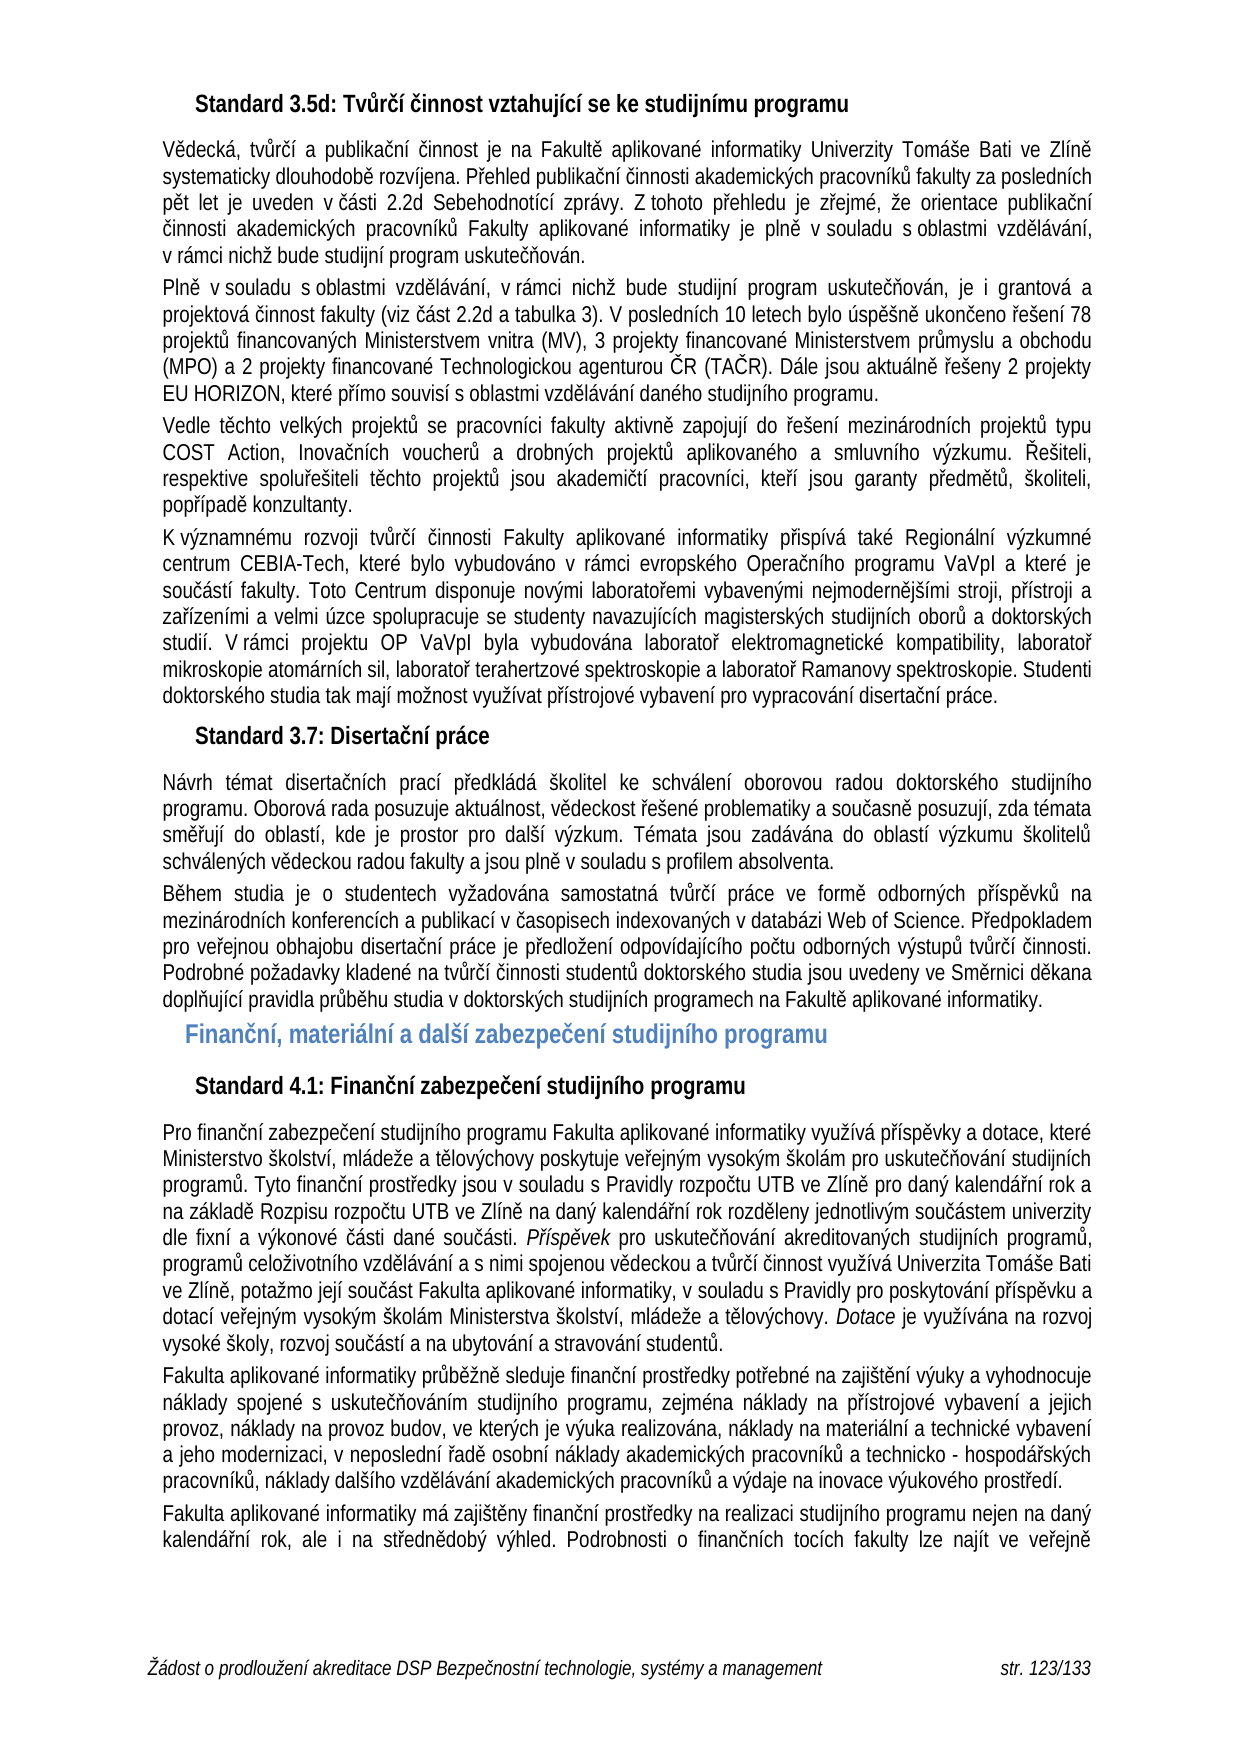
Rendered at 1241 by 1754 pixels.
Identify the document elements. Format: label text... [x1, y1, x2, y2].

text Plně v souladu s oblastmi vzdělávání, v rámci nichž bude studijní program uskutečňován, je i grantová a projektová činnost fakulty (viz část 2.2d a tabulka 3). V posledních 10 letech bylo úspěšně ukončeno řešení 78 projektů financovaných Ministerstvem vnitra (MV), 3 projekty financované Ministerstvem průmyslu a obchodu (MPO) a 2 projekty financované Technologickou agenturou ČR (TAČR). Dále jsou aktuálně řešeny 2 projekty EU HORIZON, které přímo souvisí s oblastmi vzdělávání daného studijního programu. [162, 274, 1092, 406]
text Pro finanční zabezpečení studijního programu Fakulta aplikované informatiky využívá příspěvky a dotace, které Ministerstvo školství, mládeže a tělovýchovy poskytuje veřejným vysokým školám pro uskutečňování studijních programů. Tyto finanční prostředky jsou v souladu s Pravidly rozpočtu UTB ve Zlíně pro daný kalendářní rok a na základě Rozpisu rozpočtu UTB ve Zlíně na daný kalendářní rok rozděleny jednotlivým součástem univerzity dle fixní a výkonové části dané součásti. Příspěvek pro uskutečňování akreditovaných studijních programů, programů celoživotního vzdělávání a s nimi spojenou vědeckou a tvůrčí činnost využívá Univerzita Tomáše Bati ve Zlíně, potažmo její součást Fakulta aplikované informatiky, v souladu s Pravidly pro poskytování příspěvku a dotací veřejným vysokým školám Ministerstva školství, mládeže a tělovýchovy. Dotace je využívána na rozvoj vysoké školy, rozvoj součástí a na ubytování a stravování studentů. [162, 1119, 1092, 1356]
text Během studia je o studentech vyžadována samostatná tvůrčí práce ve formě odborných příspěvků na mezinárodních konferencích a publikací v časopisech indexovaných v databázi Web of Science. Předpokladem pro veřejnou obhajobu disertační práce je předložení odpovídajícího počtu odborných výstupů tvůrčí činnosti. Podrobné požadavky kladené na tvůrčí činnosti studentů doktorského studia jsou uvedeny ve Směrnici děkana doplňující pravidla průběhu studia v doktorských studijních programech na Fakultě aplikované informatiky. [162, 880, 1092, 1012]
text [162, 1500, 1092, 1579]
text K významnému rozvoji tvůrčí činnosti Fakulty aplikované informatiky přispívá také Regionální výzkumné centrum CEBIA-Tech, které bylo vybudováno v rámci evropského Operačního programu VaVpI a které je součástí fakulty. Toto Centrum disponuje novými laboratořemi vybavenými nejmodernějšími stroji, přístroji a zařízeními a velmi úzce spolupracuje se studenty navazujících magisterských studijních oborů a doktorských studií. V rámci projektu OP VaVpI byla vybudována laboratoř elektromagnetické kompatibility, laboratoř mikroskopie atomárních sil, laboratoř terahertzové spektroskopie a laboratoř Ramanovy spektroskopie. Studenti doktorského studia tak mají možnost využívat přístrojové vybavení pro vypracování disertační práce. [162, 524, 1092, 708]
subtitle Standard 3.7: Disertační práce [195, 721, 1092, 749]
subtitle Finanční, materiální a další zabezpečení studijního programu [185, 1018, 1092, 1049]
text Fakulta aplikované informatiky průběžně sleduje finanční prostředky potřebné na zajištění výuky a vyhodnocuje náklady spojené s uskutečňováním studijního programu, zejména náklady na přístrojové vybavení a jejich provoz, náklady na provoz budov, ve kterých je výuka realizována, náklady na materiální a technické vybavení a jeho modernizaci, v neposlední řadě osobní náklady akademických pracovníků a technicko - hospodářských pracovníků, náklady dalšího vzdělávání akademických pracovníků a výdaje na inovace výukového prostředí. [162, 1362, 1092, 1494]
subtitle Standard 4.1: Finanční zabezpečení studijního programu [195, 1071, 1092, 1100]
text Návrh témat disertačních prací předkládá školitel ke schválení oborovou radou doktorského studijního programu. Oborová rada posuzuje aktuálnost, vědeckost řešené problematiky a současně posuzují, zda témata směřují do oblastí, kde je prostor pro další výzkum. Témata jsou zadávána do oblastí výzkumu školitelů schválených vědeckou radou fakulty a jsou plně v souladu s profilem absolventa. [162, 768, 1092, 874]
text Vědecká, tvůrčí a publikační činnost je na Fakultě aplikované informatiky Univerzity Tomáše Bati ve Zlíně systematicky dlouhodobě rozvíjena. Přehled publikační činnosti akademických pracovníků fakulty za posledních pět let je uveden v části 2.2d Sebehodnotící zprávy. Z tohoto přehledu je zřejmé, že orientace publikační činnosti akademických pracovníků Fakulty aplikované informatiky je plně v souladu s oblastmi vzdělávání, v rámci nichž bude studijní program uskutečňován. [162, 136, 1092, 268]
subtitle Standard 3.5d: Tvůrčí činnost vztahující se ke studijnímu programu [195, 89, 1092, 117]
text Vedle těchto velkých projektů se pracovníci fakulty aktivně zapojují do řešení mezinárodních projektů typu COST Action, Inovačních voucherů a drobných projektů aplikovaného a smluvního výzkumu. Řešiteli, respektive spoluřešiteli těchto projektů jsou akademičtí pracovníci, kteří jsou garanty předmětů, školiteli, popřípadě konzultanty. [162, 412, 1092, 518]
